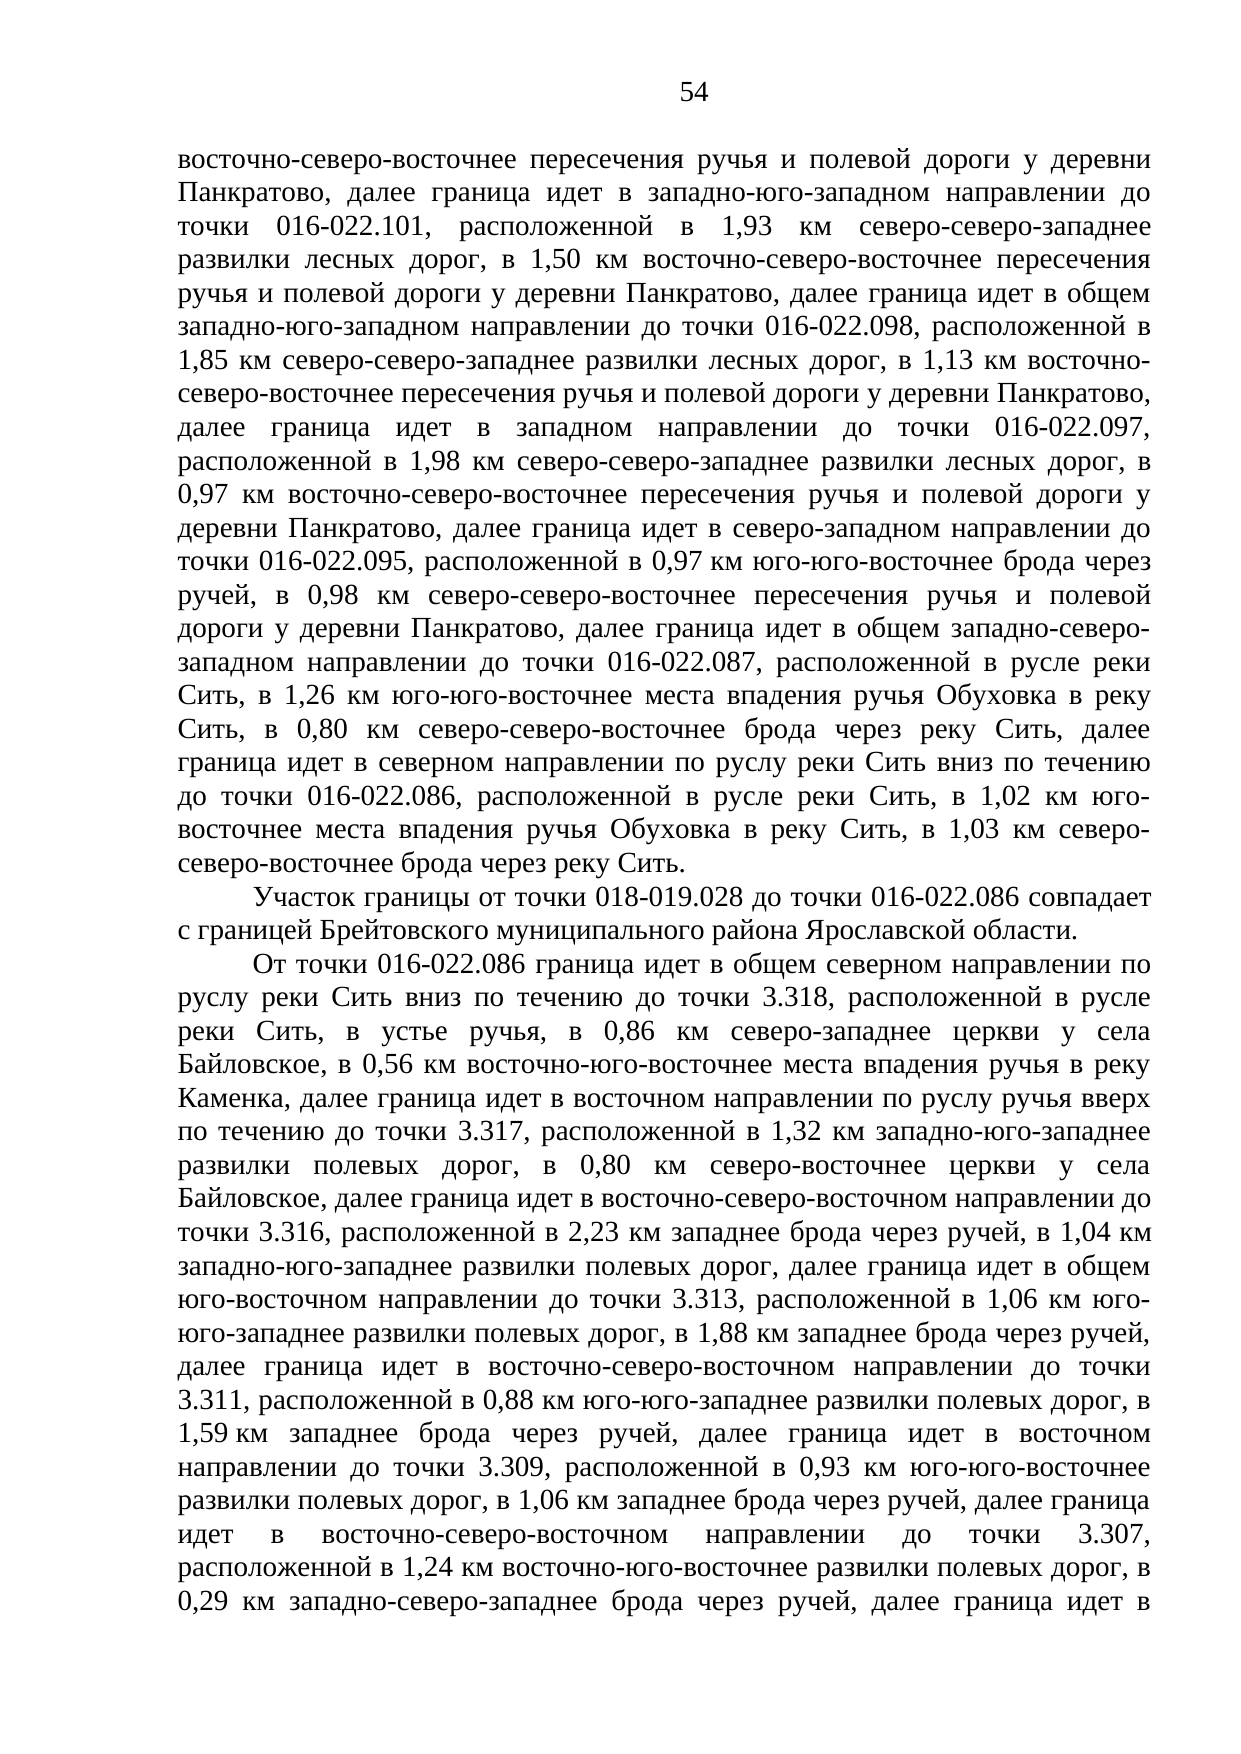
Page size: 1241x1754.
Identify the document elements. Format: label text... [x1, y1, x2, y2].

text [177, 141, 1152, 879]
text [177, 946, 1152, 1617]
text Участок границы от точки 018-019.028 до точки 016-022.086 совпадает с границей Брейтовского муниципального района Ярославской области. [177, 879, 1152, 946]
